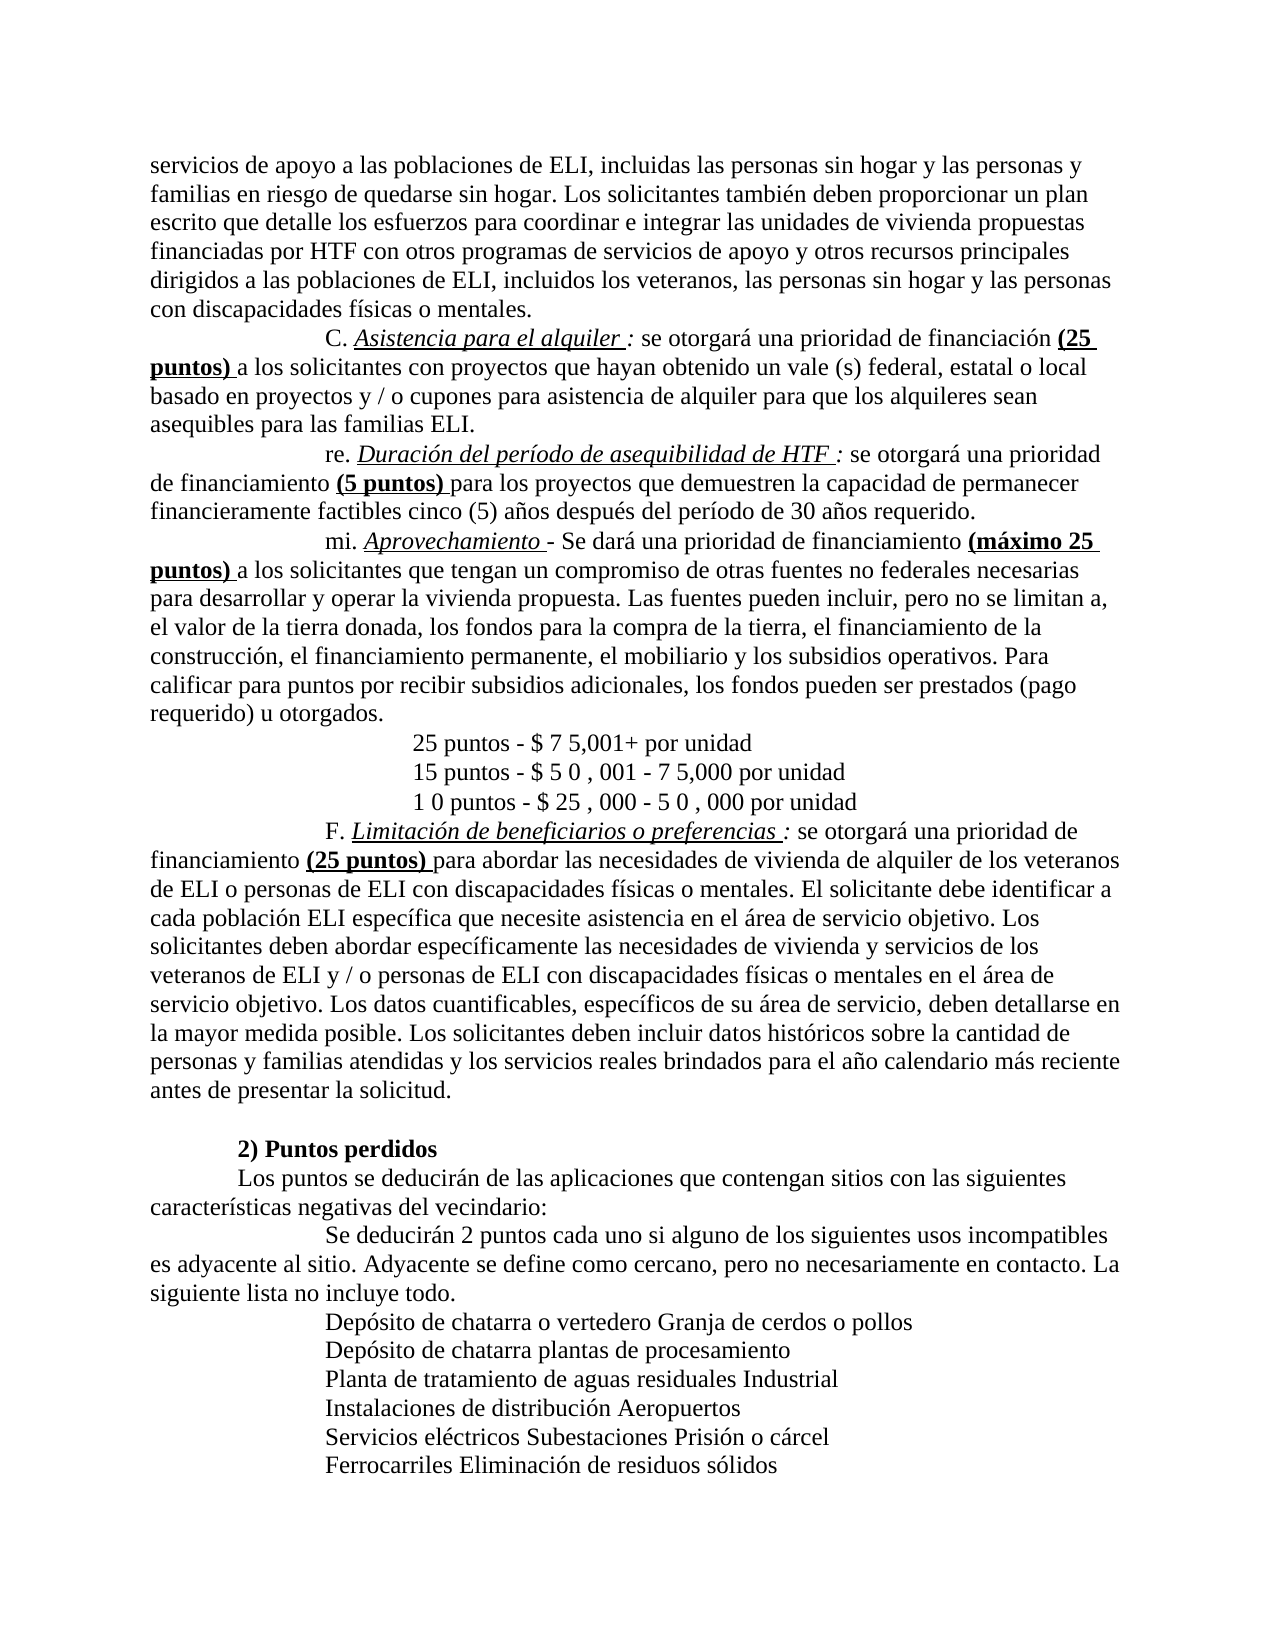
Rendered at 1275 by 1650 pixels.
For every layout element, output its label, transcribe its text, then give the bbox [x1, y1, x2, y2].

text F. Limitación de beneficiarios o preferencias : se otorgará una prioridad de financiamiento (25 puntos) para abordar las necesidades de vivienda de alquiler de los veteranos de ELI o personas de ELI con discapacidades físicas o mentales. El solicitante debe identificar a cada población ELI específica que necesite asistencia en el área de servicio objetivo. Los solicitantes deben abordar específicamente las necesidades de vivienda y servicios de los veteranos de ELI y / o personas de ELI con discapacidades físicas o mentales en el área de servicio objetivo. Los datos cuantificables, específicos de su área de servicio, deben detallarse en la mayor medida posible. Los solicitantes deben incluir datos históricos sobre la cantidad de personas y familias atendidas y los servicios reales brindados para el año calendario más reciente antes de presentar la solicitud. [150, 816, 1125, 1104]
text Se deducirán 2 puntos cada uno si alguno de los siguientes usos incompatibles es adyacente al sitio. Adyacente se define como cercano, pero no necesariamente en contacto. La siguiente lista no incluye todo. [150, 1220, 1125, 1307]
text 15 puntos - $ 5 0 , 001 - 7 5,000 por unidad [150, 757, 1125, 786]
text C. Asistencia para el alquiler : se otorgará una prioridad de financiación (25 puntos) a los solicitantes con proyectos que hayan obtenido un vale (s) federal, estatal o local basado en proyectos y / o cupones para asistencia de alquiler para que los alquileres sean asequibles para las familias ELI. [150, 323, 1125, 438]
text re. Duración del período de asequibilidad de HTF : se otorgará una prioridad de financiamiento (5 puntos) para los proyectos que demuestren la capacidad de permanecer financieramente factibles cinco (5) años después del período de 30 años requerido. [150, 439, 1125, 525]
text 1 0 puntos - $ 25 , 000 - 5 0 , 000 por unidad [150, 787, 1125, 816]
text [150, 150, 1125, 322]
text Los puntos se deducirán de las aplicaciones que contengan sitios con las siguientes características negativas del vecindario: [150, 1163, 1125, 1220]
text 25 puntos - $ 7 5,001+ por unidad [150, 728, 1125, 757]
text 2) Puntos perdidos [150, 1134, 1125, 1163]
text Planta de tratamiento de aguas residuales Industrial [150, 1364, 1125, 1393]
text Ferrocarriles Eliminación de residuos sólidos [150, 1450, 1125, 1479]
text Servicios eléctricos Subestaciones Prisión o cárcel [150, 1422, 1125, 1450]
text Depósito de chatarra plantas de procesamiento [150, 1335, 1125, 1364]
text Instalaciones de distribución Aeropuertos [150, 1393, 1125, 1422]
text mi. Aprovechamiento - Se dará una prioridad de financiamiento (máximo 25 puntos) a los solicitantes que tengan un compromiso de otras fuentes no federales necesarias para desarrollar y operar la vivienda propuesta. Las fuentes pueden incluir, pero no se limitan a, el valor de la tierra donada, los fondos para la compra de la tierra, el financiamiento de la construcción, el financiamiento permanente, el mobiliario y los subsidios operativos. Para calificar para puntos por recibir subsidios adicionales, los fondos pueden ser prestados (pago requerido) u otorgados. [150, 526, 1125, 727]
text Depósito de chatarra o vertedero Granja de cerdos o pollos [150, 1307, 1125, 1335]
